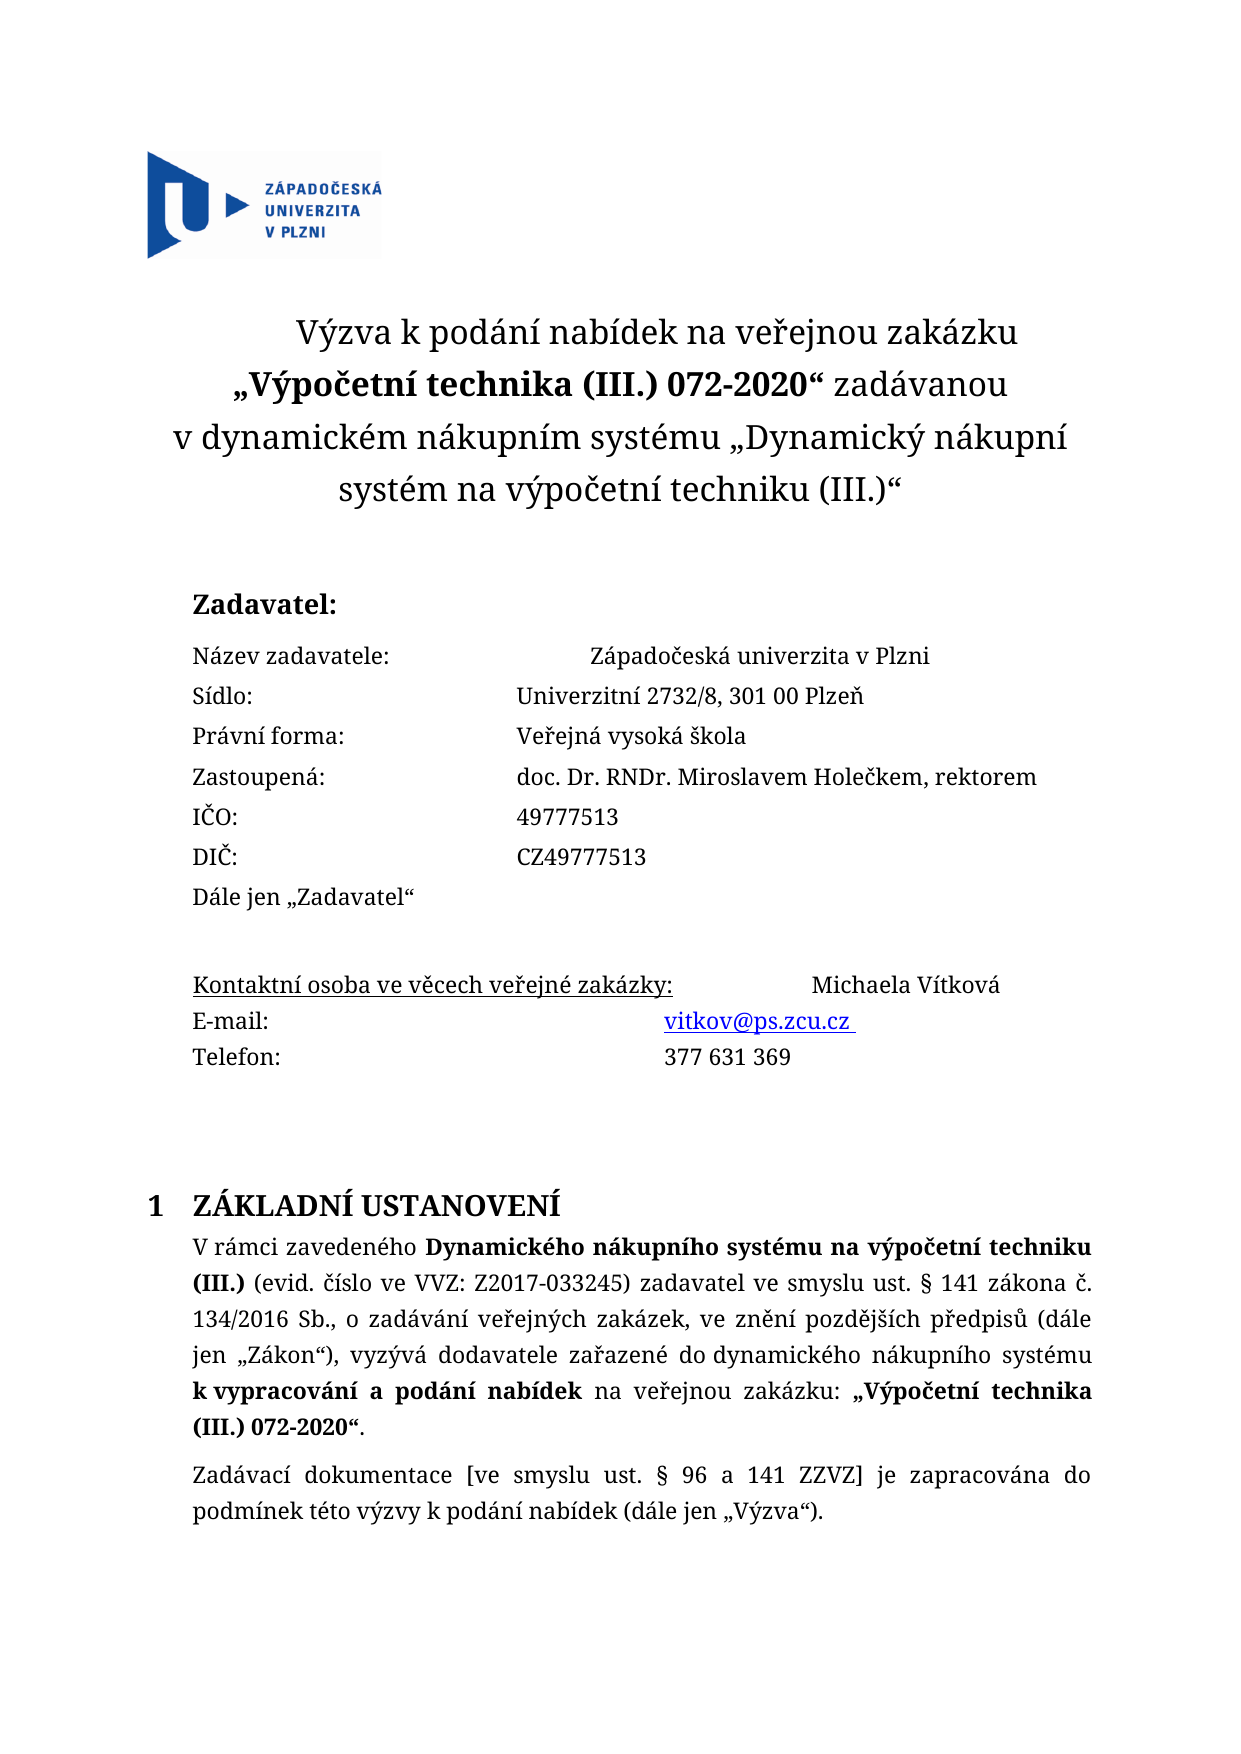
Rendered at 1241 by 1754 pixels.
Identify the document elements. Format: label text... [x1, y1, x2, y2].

picture [147, 151, 382, 259]
text Telefon: 377 631 369 [148, 1041, 1093, 1072]
text Zadávací dokumentace [ve smyslu ust. § 96 a 141 ZZVZ] je zapracována do podmínek této výzvy k podání nabídek (dále jen „Výzva“). [192, 1459, 1093, 1526]
text Zadavatel: [192, 585, 1093, 622]
text E-mail: vitkov@ps.zcu.cz [148, 1005, 1093, 1036]
text DIČ: CZ49777513 [148, 841, 1093, 872]
text Název zadavatele: Západočeská univerzita v Plzni [148, 640, 1093, 671]
subtitle 1 ZÁKLADNÍ USTANOVENÍ [148, 1185, 1093, 1225]
text Výzva k podání nabídek na veřejnou zakázku „Výpočetní technika (III.) 072-2020“ zadávanou v dynamickém nákupním systému „Dynamický nákupní systém na výpočetní techniku (III.)“ [148, 309, 1093, 511]
text Sídlo: Univerzitní 2732/8, 301 00 Plzeň [148, 680, 1093, 711]
text IČO: 49777513 [148, 801, 1093, 832]
text Dále jen „Zadavatel“ [148, 881, 1093, 912]
text V rámci zavedeného Dynamického nákupního systému na výpočetní techniku (III.) (evid. číslo ve VVZ: Z2017-033245) zadavatel ve smyslu ust. § 141 zákona č. 134/2016 Sb., o zadávání veřejných zakázek, ve znění pozdějších předpisů (dále jen „Zákon“), vyzývá dodavatele zařazené do dynamického nákupního systému k vypracování a podání nabídek na veřejnou zakázku: „Výpočetní technika (III.) 072-2020“. [192, 1231, 1093, 1442]
text Právní forma: Veřejná vysoká škola [148, 720, 1093, 752]
text Kontaktní osoba ve věcech veřejné zakázky: Michaela Vítková [148, 969, 1093, 1001]
text Zastoupená: doc. Dr. RNDr. Miroslavem Holečkem, rektorem [192, 760, 1093, 792]
